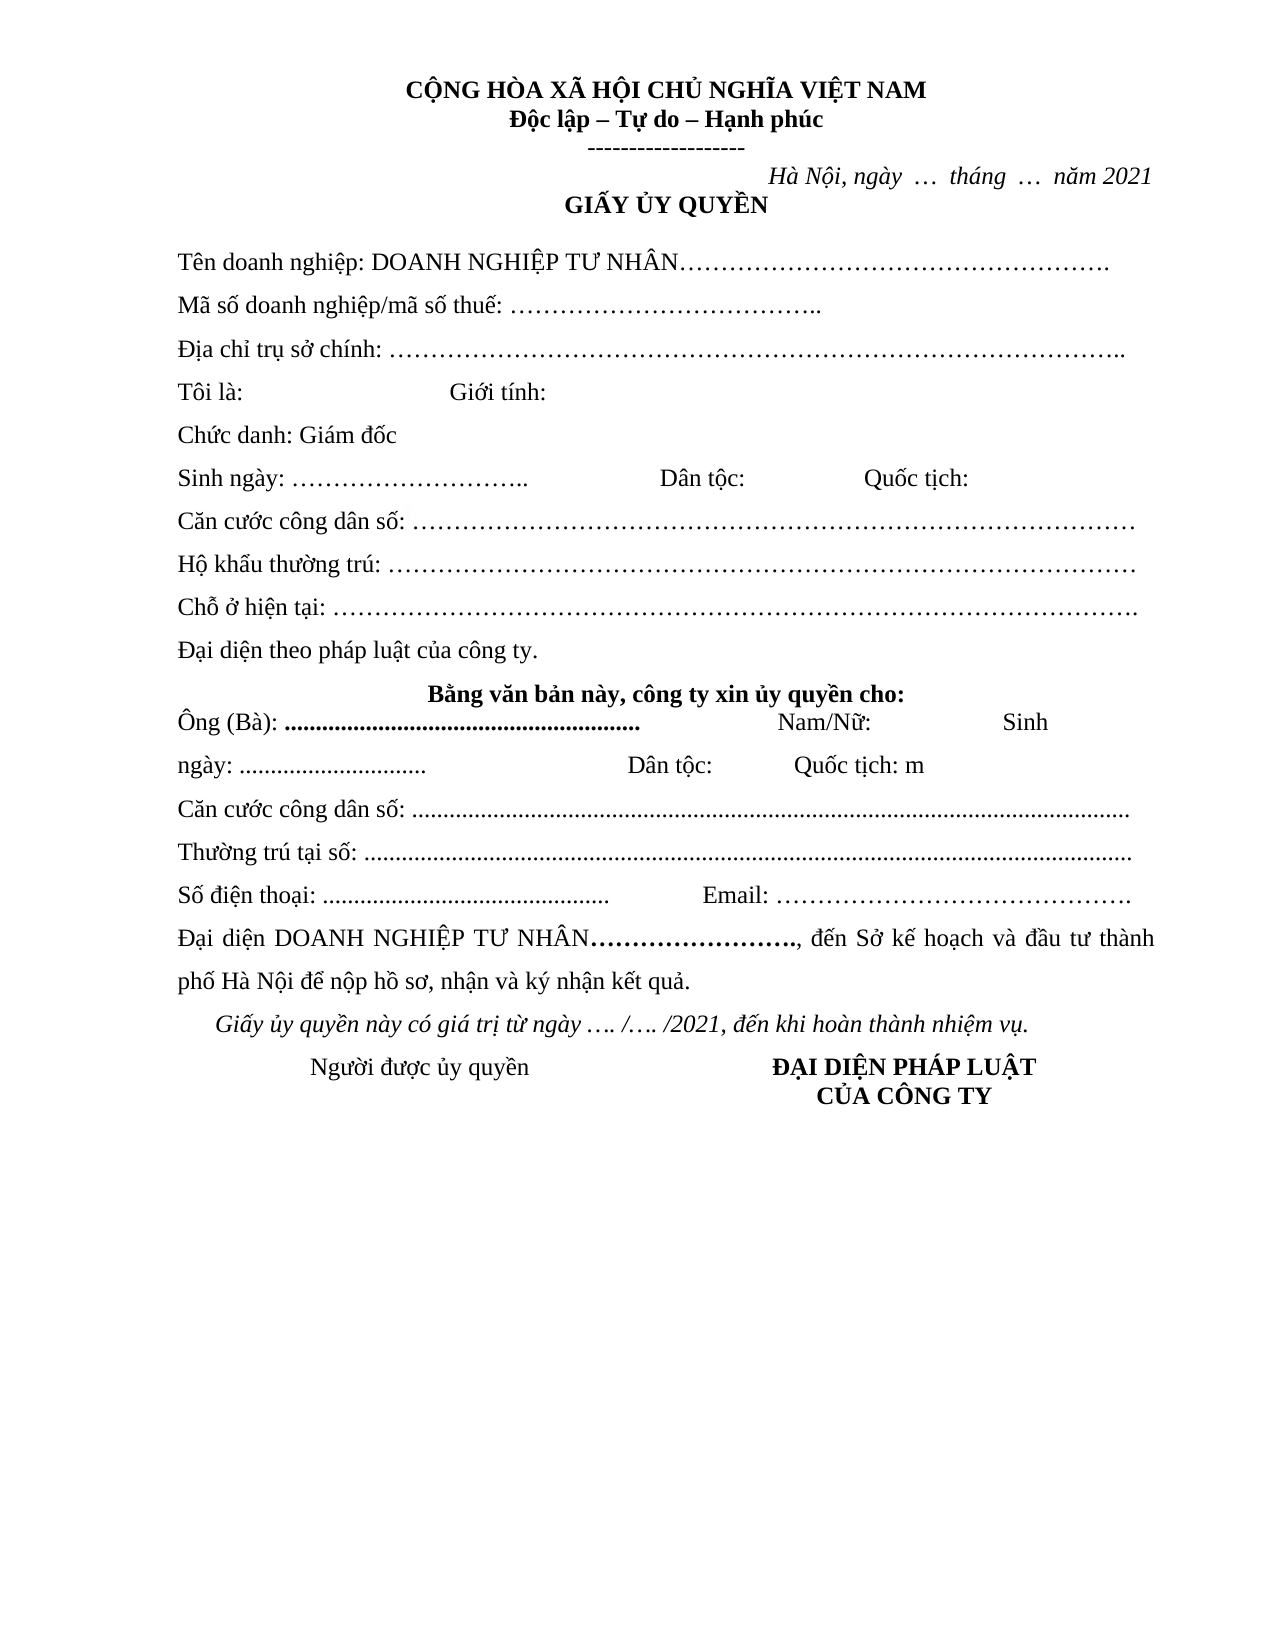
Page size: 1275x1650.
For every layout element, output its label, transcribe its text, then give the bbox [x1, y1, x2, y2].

text Chỗ ở hiện tại: ……………………………………………………………………………………. [177, 592, 1155, 621]
text Chức danh: Giám đốc [177, 420, 1155, 449]
text Giấy ủy quyền này có giá trị từ ngày …. /…. /2021, đến khi hoàn thành nhiệm vụ. [177, 1009, 1155, 1038]
text GIẤY ỦY QUYỀN [177, 190, 1155, 219]
text Căn cước công dân số: …………………………………………………………………………… [411, 506, 1155, 535]
text Hà Nội, ngày … tháng … năm 2021 [177, 161, 1155, 190]
text Độc lập – Tự do – Hạnh phúc [177, 104, 1155, 132]
text Tên doanh nghiệp: DOANH NGHIỆP TƯ NHÂN……………………………………………. [177, 247, 1155, 276]
text Bằng văn bản này, công ty xin ủy quyền cho: [177, 679, 1155, 707]
text Số điện thoại: .............................................. Email: ……………………………………. [177, 880, 1155, 909]
text Đại diện theo pháp luật của công ty. [177, 636, 1155, 664]
table_header ĐẠI DIỆN PHÁP LUẬT CỦA CÔNG TY [662, 1053, 1146, 1254]
table_header Người được ủy quyền [177, 1053, 662, 1254]
text Thường trú tại số: ........................................................................................................................... [177, 837, 1155, 866]
text CỘNG HÒA XÃ HỘI CHỦ NGHĨA VIỆT NAM [177, 75, 1155, 104]
text Hộ khẩu thường trú: ……………………………………………………………………………… [177, 549, 1155, 578]
text Ông (Bà): ......................................................... Nam/Nữ: Sinh ngày: ............................../1993 Dân tộc: Quốc tịch: m [177, 707, 1155, 779]
text Sinh ngày: ……………………….. Dân tộc: Quốc tịch: [177, 463, 1155, 492]
text ------------------- [177, 132, 1155, 161]
text Căn cước công dân số: …………………………………………………………………………… [177, 506, 405, 535]
text Căn cước công dân số: ................................................................................................................... [177, 794, 1155, 822]
text Tôi là: Giới tính: [177, 377, 1155, 406]
text Địa chỉ trụ sở chính: …………………………………………………………………………….. [177, 334, 1155, 362]
text Mã số doanh nghiệp/mã số thuế: ……………………………….. [177, 291, 1155, 319]
text Đại diện DOANH NGHIỆP TƯ NHÂN……………………., đến Sở kế hoạch và đầu tư thành phố Hà Nội để nộp hồ sơ, nhận và ký nhận kết quả. [177, 923, 1155, 995]
